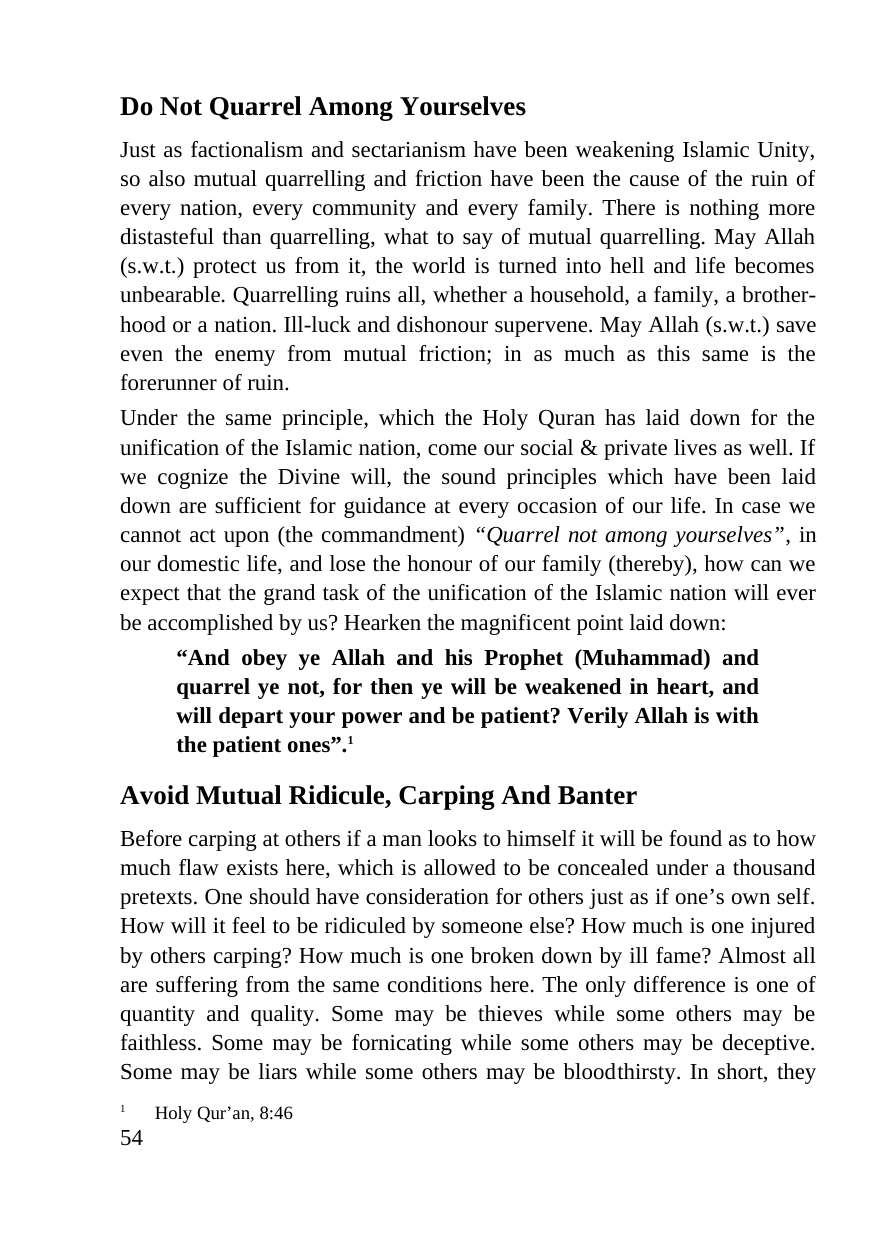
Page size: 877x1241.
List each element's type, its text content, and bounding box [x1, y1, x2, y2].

text Just as factionalism and sectarianism have been weakening Islamic Unity, so also mutual quarrelling and friction have been the cause of the ruin of every nation, every community and every family. There is nothing more distasteful than quarrelling, what to say of mutual quarrelling. May Allah (s.w.t.) protect us from it, the world is turned into hell and life becomes unbearable. Quarrelling ruins all, whether a household, a family, a brother-hood or a nation. Ill-luck and dishonour supervene. May Allah (s.w.t.) save even the enemy from mutual friction; in as much as this same is the forerunner of ruin. [120, 134, 817, 396]
text Under the same principle, which the Holy Quran has laid down for the unification of the Islamic nation, come our social & private lives as well. If we cognize the Divine will, the sound principles which have been laid down are sufficient for guidance at every occasion of our life. In case we cannot act upon (the commandment) “Quarrel not among yourselves”, in our domestic life, and lose the honour of our family (thereby), how can we expect that the grand task of the unification of the Islamic nation will ever be accomplished by us? Hearken the magnificent point laid down: [120, 402, 817, 636]
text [120, 823, 817, 1086]
subtitle Avoid Mutual Ridicule, Carping And Banter [120, 779, 817, 811]
text “And obey ye Allah and his Prophet (Muhammad) and quarrel ye not, for then ye will be weakened in heart, and will depart your power and be patient? Verily Allah is with the patient ones”. [176, 642, 760, 759]
subtitle Do Not Quarrel Among Yourselves [120, 90, 817, 121]
